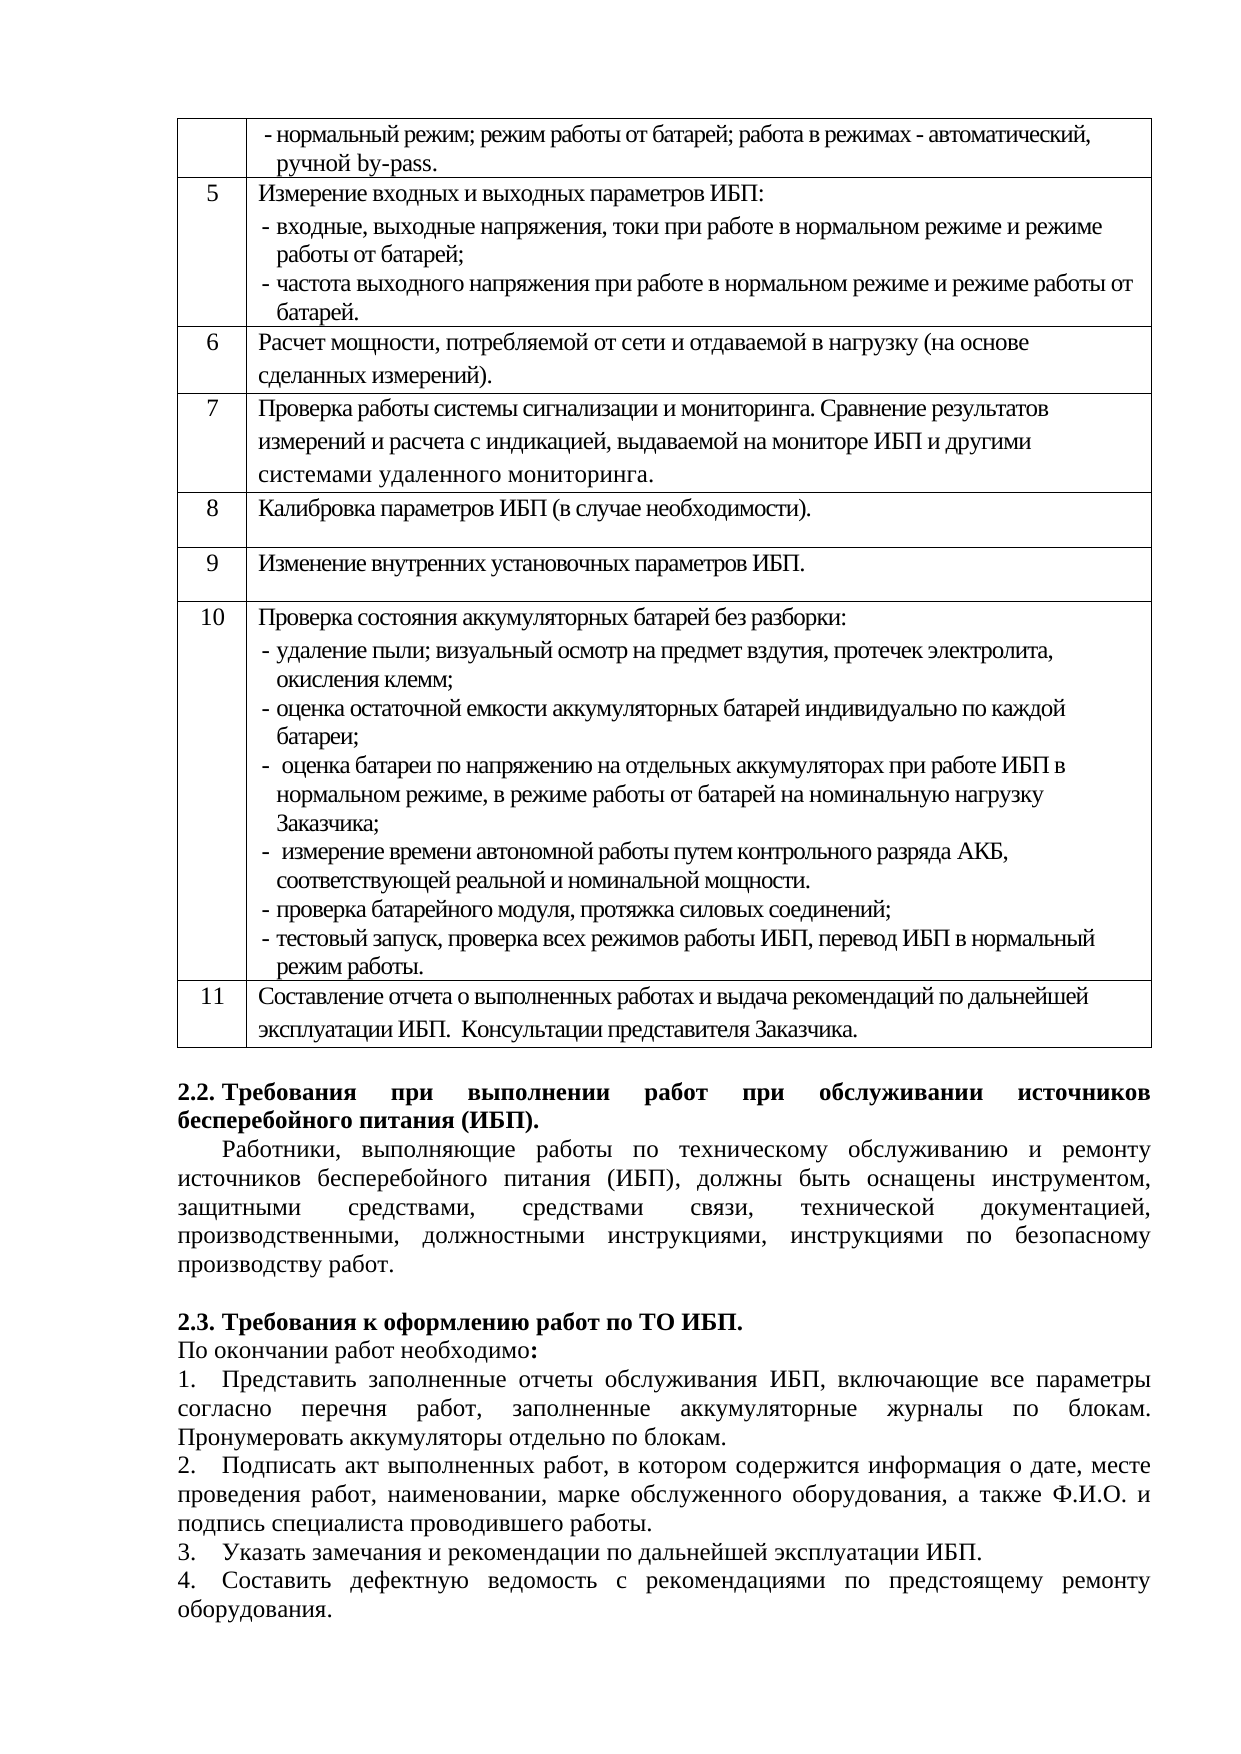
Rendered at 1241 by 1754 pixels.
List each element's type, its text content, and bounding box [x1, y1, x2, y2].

list Представить заполненные отчеты обслуживания ИБП, включающие все параметры согласно перечня работ, заполненные аккумуляторные журналы по блокам. Пронумеровать аккумуляторы отдельно по блокам. [177, 1364, 1152, 1450]
table_cell 5 [178, 178, 246, 326]
table_cell 10 [178, 602, 246, 980]
table_cell 4 [178, 119, 246, 177]
list Требования при выполнении работ при обслуживании источников бесперебойного питания (ИБП). [177, 1077, 1152, 1134]
text По окончании работ необходимо: [177, 1335, 1152, 1364]
table_cell 8 [178, 493, 246, 547]
table_cell Измерение входных и выходных параметров ИБП: входные, выходные напряжения, токи при работе в нормальном режиме и режиме работы от батарей; частота выходного напряжения при работе в нормальном режиме и режиме работы от батарей. [247, 178, 1151, 326]
table_cell 6 [178, 327, 246, 392]
table_cell Расчет мощности, потребляемой от сети и отдаваемой в нагрузку (на основе сделанных измерений). [247, 327, 1151, 392]
table_cell 11 [178, 981, 246, 1047]
table_cell 7 [178, 394, 246, 492]
table_cell Калибровка параметров ИБП (в случае необходимости). [247, 493, 1151, 547]
list Требования к оформлению работ по ТО ИБП. [177, 1307, 1152, 1335]
table_cell Изменение внутренних установочных параметров ИБП. [247, 548, 1151, 601]
table_cell 9 [178, 548, 246, 601]
list Составить дефектную ведомость с рекомендациями по предстоящему ремонту оборудования. [177, 1565, 1152, 1623]
list Подписать акт выполненных работ, в котором содержится информация о дате, месте проведения работ, наименовании, марке обслуженного оборудования, а также Ф.И.О. и подпись специалиста проводившего работы. [177, 1450, 1152, 1537]
list Указать замечания и рекомендации по дальнейшей эксплуатации ИБП. [177, 1537, 1152, 1565]
list Работники, выполняющие работы по техническому обслуживанию и ремонту источников бесперебойного питания (ИБП), должны быть оснащены инструментом, защитными средствами, средствами связи, технической документацией, производственными, должностными инструкциями, инструкциями по безопасному производству работ. [177, 1134, 1152, 1278]
table_cell Составление отчета о выполненных работах и выдача рекомендаций по дальнейшей эксплуатации ИБП. Консультации представителя Заказчика. [247, 981, 1151, 1047]
table_cell Проверка состояния аккумуляторных батарей без разборки: удаление пыли; визуальный осмотр на предмет вздутия, протечек электролита, окисления клемм; оценка остаточной емкости аккумуляторных батарей индивидуально по каждой батареи; оценка батареи по напряжению на отдельных аккумуляторах при работе ИБП в нормальном режиме, в режиме работы от батарей на номинальную нагрузку Заказчика; измерение времени автономной работы путем контрольного разряда АКБ, соответствующей реальной и номинальной мощности. проверка батарейного модуля, протяжка силовых соединений; тестовый запуск, проверка всех режимов работы ИБП, перевод ИБП в нормальный режим работы. [247, 602, 1151, 980]
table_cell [247, 119, 1151, 177]
table_cell Проверка работы системы сигнализации и мониторинга. Сравнение результатов измерений и расчета с индикацией, выдаваемой на мониторе ИБП и другими системами удаленного мониторинга. [247, 394, 1151, 492]
